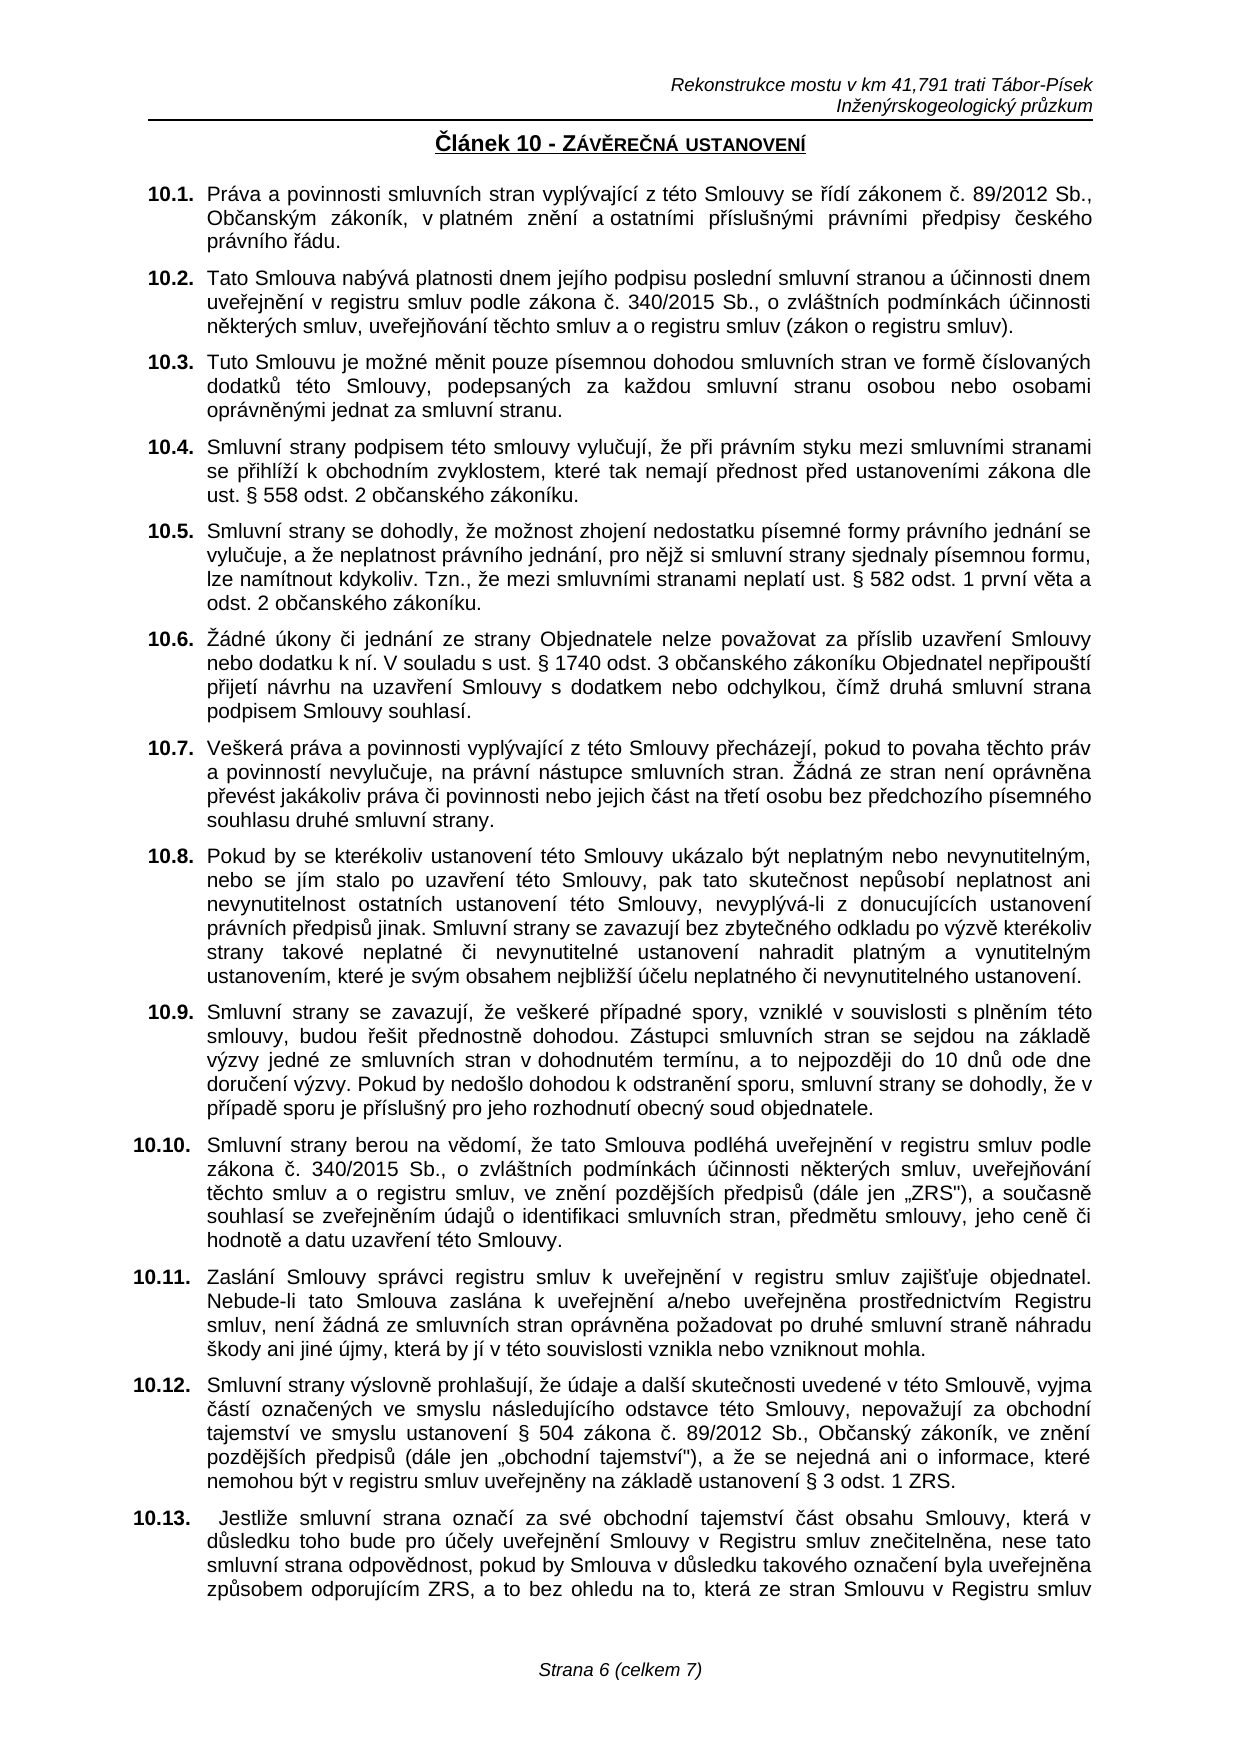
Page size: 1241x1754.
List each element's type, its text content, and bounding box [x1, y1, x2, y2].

text 10.12. Smluvní strany výslovně prohlašují, že údaje a další skutečnosti uvedené v této Smlouvě, vyjma částí označených ve smyslu následujícího odstavce této Smlouvy, nepovažují za obchodní tajemství ve smyslu ustanovení § 504 zákona č. 89/2012 Sb., Občanský zákoník, ve znění pozdějších předpisů (dále jen „obchodní tajemství"), a že se nejedná ani o informace, které nemohou být v registru smluv uveřejněny na základě ustanovení § 3 odst. 1 ZRS. [133, 1373, 1093, 1493]
text 10.6. Žádné úkony či jednání ze strany Objednatele nelze považovat za příslib uzavření Smlouvy nebo dodatku k ní. V souladu s ust. § 1740 odst. 3 občanského zákoníku Objednatel nepřipouští přijetí návrhu na uzavření Smlouvy s dodatkem nebo odchylkou, čímž druhá smluvní strana podpisem Smlouvy souhlasí. [148, 627, 1093, 723]
text 10.3. Tuto Smlouvu je možné měnit pouze písemnou dohodou smluvních stran ve formě číslovaných dodatků této Smlouvy, podepsaných za každou smluvní stranu osobou nebo osobami oprávněnými jednat za smluvní stranu. [148, 350, 1093, 422]
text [133, 1505, 1093, 1601]
text 10.1. Práva a povinnosti smluvních stran vyplývající z této Smlouvy se řídí zákonem č. 89/2012 Sb., Občanským zákoník, v platném znění a ostatními příslušnými právními předpisy českého právního řádu. [148, 181, 1093, 253]
text 10.2. Tato Smlouva nabývá platnosti dnem jejího podpisu poslední smluvní stranou a účinnosti dnem uveřejnění v registru smluv podle zákona č. 340/2015 Sb., o zvláštních podmínkách účinnosti některých smluv, uveřejňování těchto smluv a o registru smluv (zákon o registru smluv). [148, 266, 1093, 338]
text 10.4. Smluvní strany podpisem této smlouvy vylučují, že při právním styku mezi smluvními stranami se přihlíží k obchodním zvyklostem, které tak nemají přednost před ustanoveními zákona dle ust. § 558 odst. 2 občanského zákoníku. [148, 434, 1093, 506]
text 10.11. Zaslání Smlouvy správci registru smluv k uveřejnění v registru smluv zajišťuje objednatel. Nebude-li tato Smlouva zaslána k uveřejnění a/nebo uveřejněna prostřednictvím Registru smluv, není žádná ze smluvních stran oprávněna požadovat po druhé smluvní straně náhradu škody ani jiné újmy, která by jí v této souvislosti vznikla nebo vzniknout mohla. [133, 1265, 1093, 1361]
text Článek 10 - Závěrečná ustanovení [148, 130, 1093, 156]
text 10.5. Smluvní strany se dohodly, že možnost zhojení nedostatku písemné formy právního jednání se vylučuje, a že neplatnost právního jednání, pro nějž si smluvní strany sjednaly písemnou formu, lze namítnout kdykoliv. Tzn., že mezi smluvními stranami neplatí ust. § 582 odst. 1 první věta a odst. 2 občanského zákoníku. [148, 519, 1093, 615]
text 10.10. Smluvní strany berou na vědomí, že tato Smlouva podléhá uveřejnění v registru smluv podle zákona č. 340/2015 Sb., o zvláštních podmínkách účinnosti některých smluv, uveřejňování těchto smluv a o registru smluv, ve znění pozdějších předpisů (dále jen „ZRS"), a současně souhlasí se zveřejněním údajů o identifikaci smluvních stran, předmětu smlouvy, jeho ceně či hodnotě a datu uzavření této Smlouvy. [133, 1132, 1093, 1252]
text 10.9. Smluvní strany se zavazují, že veškeré případné spory, vzniklé v souvislosti s plněním této smlouvy, budou řešit přednostně dohodou. Zástupci smluvních stran se sejdou na základě výzvy jedné ze smluvních stran v dohodnutém termínu, a to nejpozději do 10 dnů ode dne doručení výzvy. Pokud by nedošlo dohodou k odstranění sporu, smluvní strany se dohodly, že v případě sporu je příslušný pro jeho rozhodnutí obecný soud objednatele. [148, 1000, 1093, 1120]
text 10.7. Veškerá práva a povinnosti vyplývající z této Smlouvy přecházejí, pokud to povaha těchto práv a povinností nevylučuje, na právní nástupce smluvních stran. Žádná ze stran není oprávněna převést jakákoliv práva či povinnosti nebo jejich část na třetí osobu bez předchozího písemného souhlasu druhé smluvní strany. [148, 736, 1093, 831]
text 10.8. Pokud by se kterékoliv ustanovení této Smlouvy ukázalo být neplatným nebo nevynutitelným, nebo se jím stalo po uzavření této Smlouvy, pak tato skutečnost nepůsobí neplatnost ani nevynutitelnost ostatních ustanovení této Smlouvy, nevyplývá-li z donucujících ustanovení právních předpisů jinak. Smluvní strany se zavazují bez zbytečného odkladu po výzvě kterékoliv strany takové neplatné či nevynutitelné ustanovení nahradit platným a vynutitelným ustanovením, které je svým obsahem nejbližší účelu neplatného či nevynutitelného ustanovení. [148, 844, 1093, 988]
